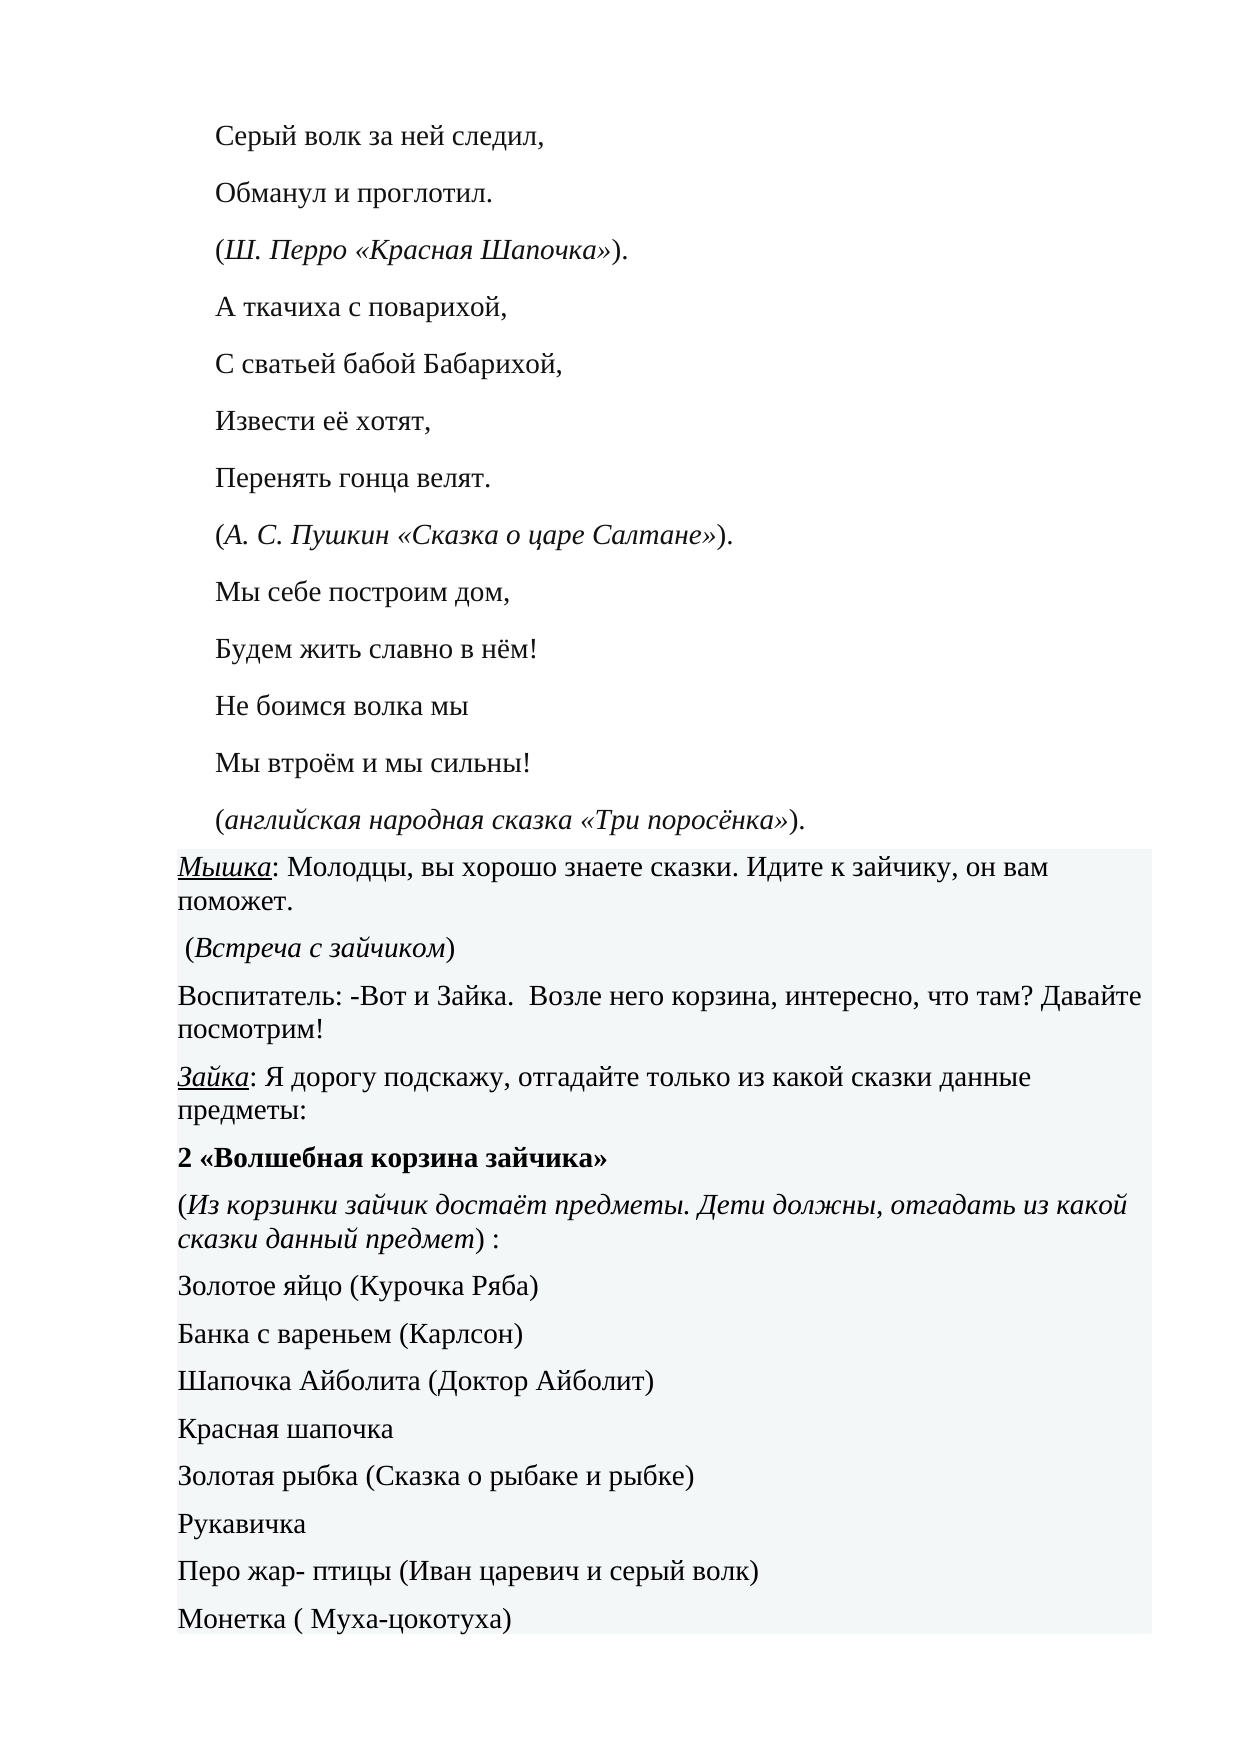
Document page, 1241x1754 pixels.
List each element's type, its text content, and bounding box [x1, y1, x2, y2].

text Золотая рыбка (Сказка о рыбаке и рыбке) [177, 1458, 1152, 1492]
text (Из корзинки зайчик достаёт предметы. Дети должны, отгадать из какой сказки данный предмет) : [177, 1187, 1152, 1254]
text Красная шапочка [177, 1411, 1152, 1444]
text Золотое яйцо (Курочка Ряба) [177, 1268, 1152, 1302]
text (Ш. Перро «Красная Шапочка»). [177, 232, 1152, 266]
text Будем жить славно в нём! [177, 631, 1152, 664]
text С сватьей бабой Бабарихой, [177, 346, 1152, 379]
text Мышка: Молодцы, вы хорошо знаете сказки. Идите к зайчику, он вам поможет. [177, 849, 1152, 916]
text (А. С. Пушкин «Сказка о царе Салтане»). [177, 517, 1152, 551]
text Рукавичка [177, 1506, 1152, 1539]
text Монетка ( Муха-цокотуха) [177, 1601, 1152, 1634]
text (английская народная сказка «Три поросёнка»). [177, 802, 1152, 835]
text Шапочка Айболита (Доктор Айболит) [177, 1363, 1152, 1397]
text 2 «Волшебная корзина зайчика» [177, 1140, 1152, 1173]
text Зайка: Я дорогу подскажу, отгадайте только из какой сказки данные предметы: [177, 1059, 1152, 1126]
text Серый волк за ней следил, [177, 118, 1152, 152]
text Мы втроём и мы сильны! [177, 745, 1152, 778]
text Обманул и проглотил. [177, 175, 1152, 209]
text Перенять гонца велят. [177, 460, 1152, 493]
text (Встреча с зайчиком) [177, 930, 1152, 964]
text Банка с вареньем (Карлсон) [177, 1316, 1152, 1349]
text Воспитатель: -Вот и Зайка. Возле него корзина, интересно, что там? Давайте посмотрим! [177, 978, 1152, 1045]
text Мы себе построим дом, [177, 574, 1152, 607]
text Извести её хотят, [177, 403, 1152, 437]
text Не боимся волка мы [177, 688, 1152, 721]
text Перо жар- птицы (Иван царевич и серый волк) [177, 1553, 1152, 1587]
text А ткачиха с поварихой, [177, 289, 1152, 323]
